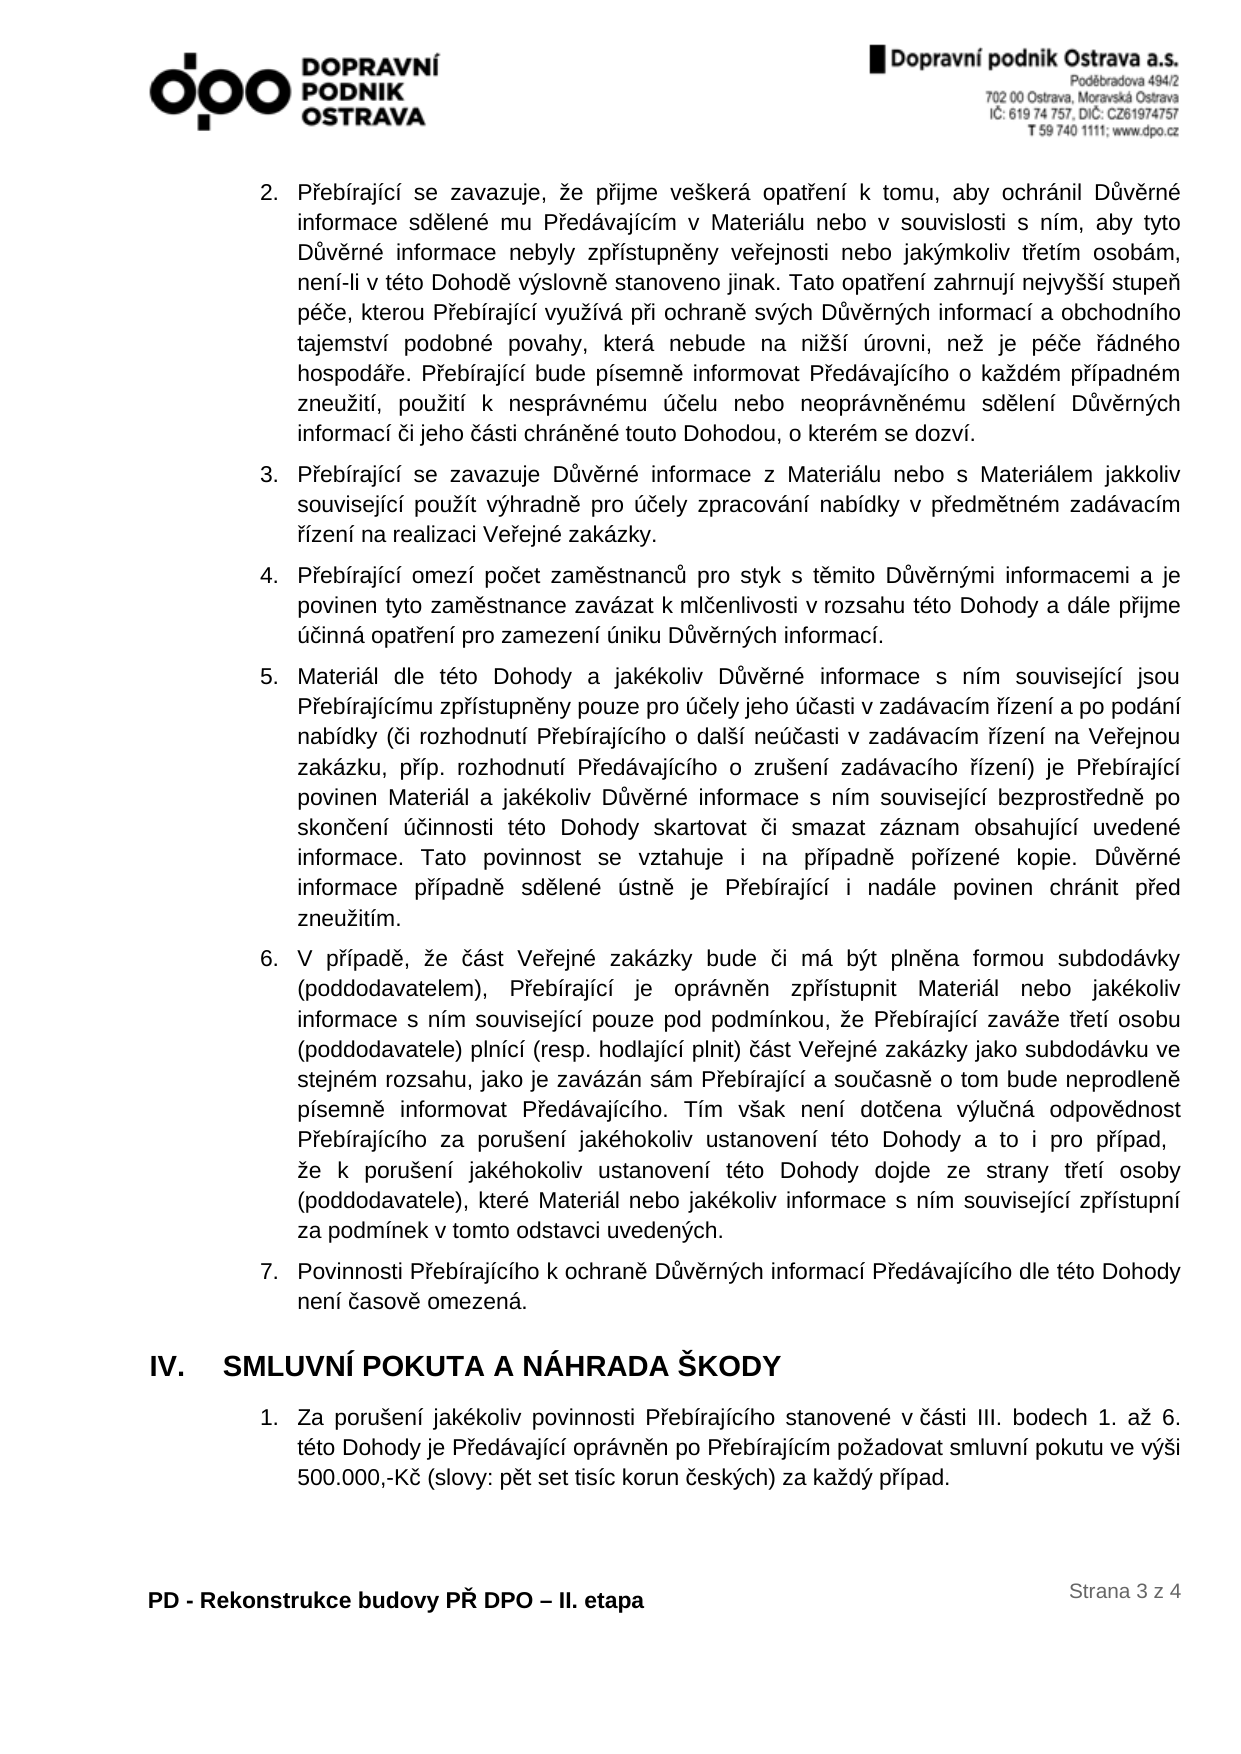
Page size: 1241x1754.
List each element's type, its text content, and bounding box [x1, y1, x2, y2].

list Povinnosti Přebírajícího k ochraně Důvěrných informací Předávajícího dle této Dohody není časově omezená. [260, 1258, 1181, 1314]
picture [147, 50, 444, 134]
list Přebírající se zavazuje, že přijme veškerá opatření k tomu, aby ochránil Důvěrné informace sdělené mu Předávajícím v Materiálu nebo v souvislosti s ním, aby tyto Důvěrné informace nebyly zpřístupněny veřejnosti nebo jakýmkoliv třetím osobám, není-li v této Dohodě výslovně stanoveno jinak. Tato opatření zahrnují nejvyšší stupeň péče, kterou Přebírající využívá při ochraně svých Důvěrných informací a obchodního tajemství podobné povahy, která nebude na nižší úrovni, než je péče řádného hospodáře. Přebírající bude písemně informovat Předávajícího o každém případném zneužití, použití k nesprávnému účelu nebo neoprávněnému sdělení Důvěrných informací či jeho části chráněné touto Dohodou, o kterém se dozví. [260, 178, 1181, 446]
list V případě, že část Veřejné zakázky bude či má být plněna formou subdodávky (poddodavatelem), Přebírající je oprávněn zpřístupnit Materiál nebo jakékoliv informace s ním související pouze pod podmínkou, že Přebírající zaváže třetí osobu (poddodavatele) plnící (resp. hodlající plnit) část Veřejné zakázky jako subdodávku ve stejném rozsahu, jako je zavázán sám Přebírající a současně o tom bude neprodleně písemně informovat Předávajícího. Tím však není dotčena výlučná odpovědnost Přebírajícího za porušení jakéhokoliv ustanovení této Dohody a to i pro případ, že k porušení jakéhokoliv ustanovení této Dohody dojde ze strany třetí osoby (poddodavatele), které Materiál nebo jakékoliv informace s ním související zpřístupní za podmínek v tomto odstavci uvedených. [260, 945, 1181, 1243]
list Přebírající omezí počet zaměstnanců pro styk s těmito Důvěrnými informacemi a je povinen tyto zaměstnance zavázat k mlčenlivosti v rozsahu této Dohody a dále přijme účinná opatření pro zamezení úniku Důvěrných informací. [260, 562, 1181, 648]
list Přebírající se zavazuje Důvěrné informace z Materiálu nebo s Materiálem jakkoliv související použít výhradně pro účely zpracování nabídky v předmětném zadávacím řízení na realizaci Veřejné zakázky. [260, 461, 1181, 547]
list Za porušení jakékoliv povinnosti Přebírajícího stanovené v části III. bodech 1. až 6. této Dohody je Předávající oprávněn po Přebírajícím požadovat smluvní pokutu ve výši 500.000,-Kč (slovy: pět set tisíc korun českých) za každý případ. [260, 1404, 1181, 1490]
subtitle SMLUVNÍ POKUTA A NÁHRADA ŠKODY [185, 1349, 1181, 1383]
list Materiál dle této Dohody a jakékoliv Důvěrné informace s ním související jsou Přebírajícímu zpřístupněny pouze pro účely jeho účasti v zadávacím řízení a po podání nabídky (či rozhodnutí Přebírajícího o další neúčasti v zadávacím řízení na Veřejnou zakázku, příp. rozhodnutí Předávajícího o zrušení zadávacího řízení) je Přebírající povinen Materiál a jakékoliv Důvěrné informace s ním související bezprostředně po skončení účinnosti této Dohody skartovat či smazat záznam obsahující uvedené informace. Tato povinnost se vztahuje i na případně pořízené kopie. Důvěrné informace případně sdělené ústně je Přebírající i nadále povinen chránit před zneužitím. [260, 663, 1181, 931]
picture [867, 42, 1182, 142]
